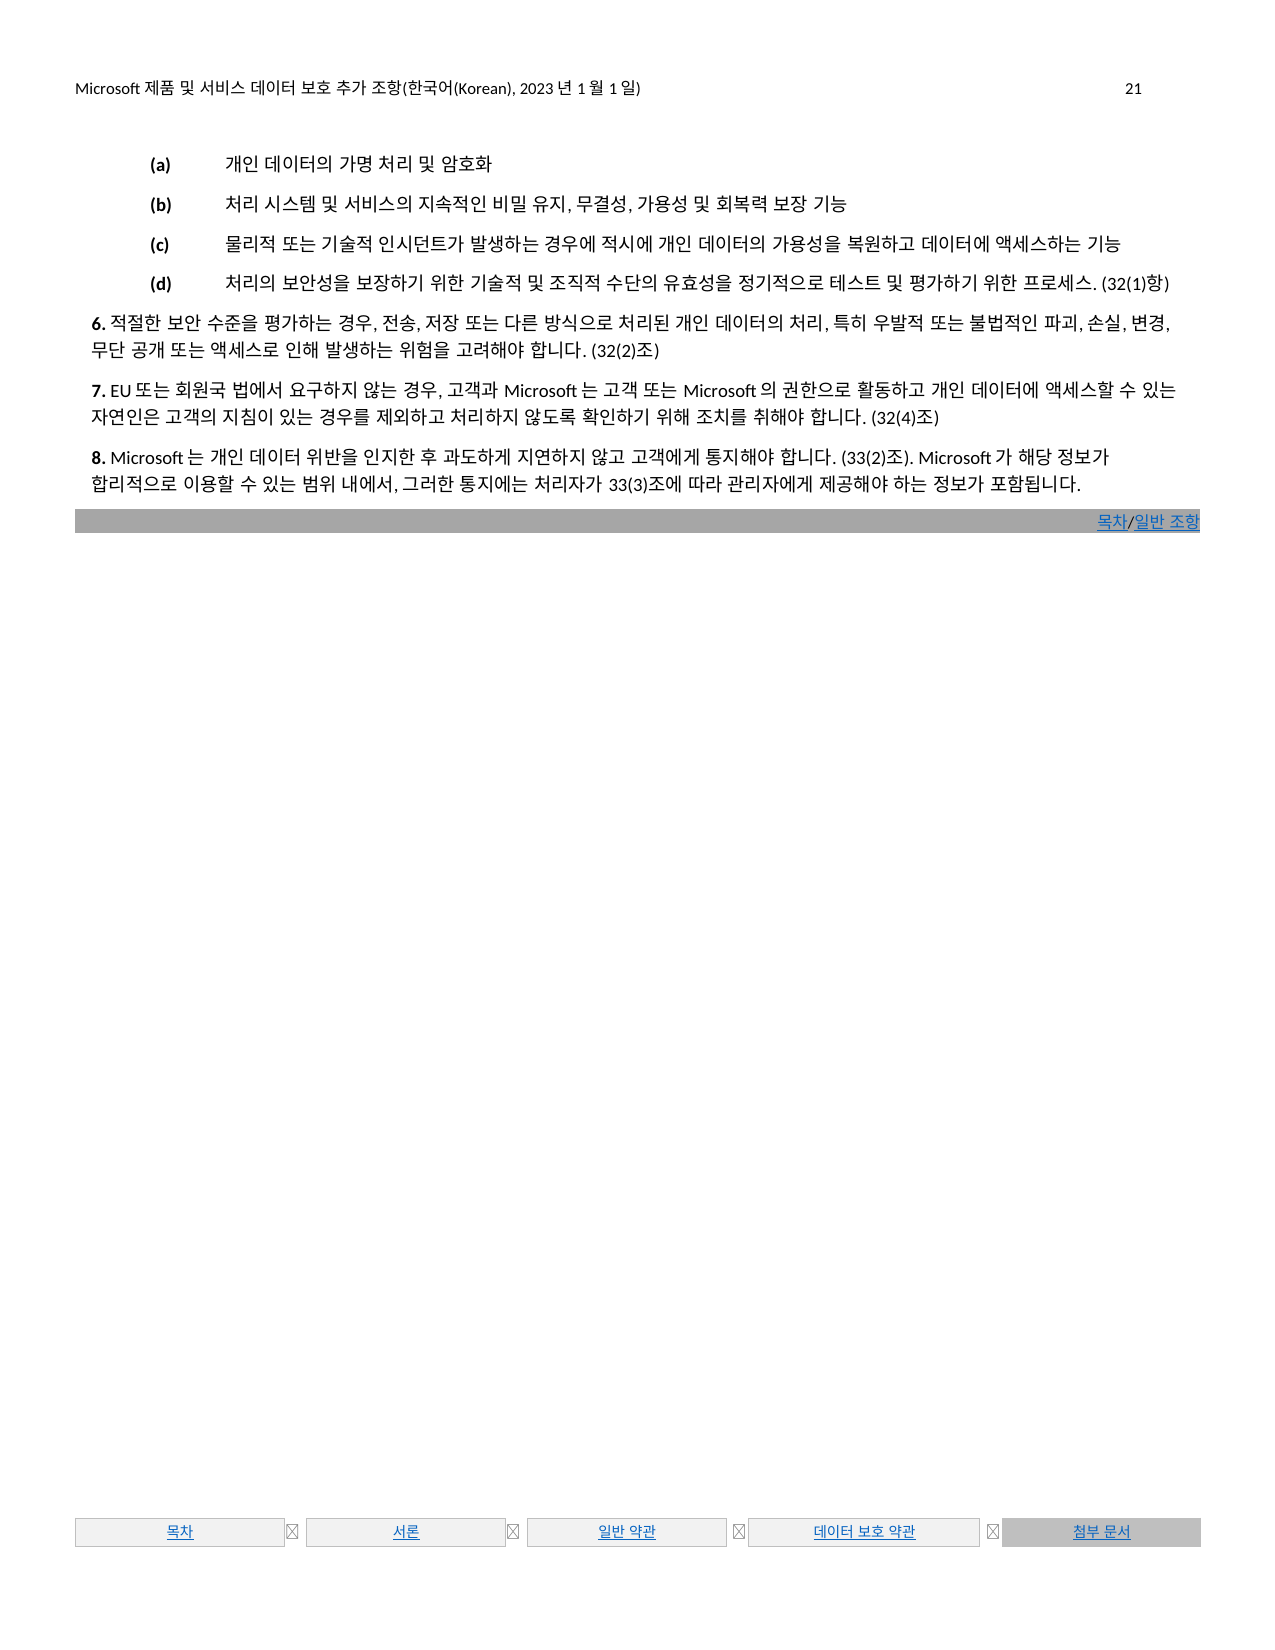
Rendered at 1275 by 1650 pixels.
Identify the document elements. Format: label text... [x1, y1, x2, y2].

list 목차/일반 조항 [75, 509, 1200, 533]
list (d) 처리의 보안성을 보장하기 위한 기술적 및 조직적 수단의 유효성을 정기적으로 테스트 및 평가하기 위한 프로세스. (32(1)항) [150, 269, 1200, 296]
list 8. Microsoft는 개인 데이터 위반을 인지한 후 과도하게 지연하지 않고 고객에게 통지해야 합니다. (33(2)조). Microsoft가 해당 정보가 합리적으로 이용할 수 있는 범위 내에서, 그러한 통지에는 처리자가 33(3)조에 따라 관리자에게 제공해야 하는 정보가 포함됩니다. [91, 442, 1200, 497]
list (c) 물리적 또는 기술적 인시던트가 발생하는 경우에 적시에 개인 데이터의 가용성을 복원하고 데이터에 액세스하는 기능 [150, 229, 1200, 257]
list (b) 처리 시스템 및 서비스의 지속적인 비밀 유지, 무결성, 가용성 및 회복력 보장 기능 [150, 190, 1200, 217]
list 6. 적절한 보안 수준을 평가하는 경우, 전송, 저장 또는 다른 방식으로 처리된 개인 데이터의 처리, 특히 우발적 또는 불법적인 파괴, 손실, 변경, 무단 공개 또는 액세스로 인해 발생하는 위험을 고려해야 합니다. (32(2)조) [91, 309, 1200, 363]
list 7. EU 또는 회원국 법에서 요구하지 않는 경우, 고객과 Microsoft는 고객 또는 Microsoft의 권한으로 활동하고 개인 데이터에 액세스할 수 있는 자연인은 고객의 지침이 있는 경우를 제외하고 처리하지 않도록 확인하기 위해 조치를 취해야 합니다. (32(4)조) [91, 376, 1200, 430]
list (a) 개인 데이터의 가명 처리 및 암호화 [150, 150, 1200, 177]
